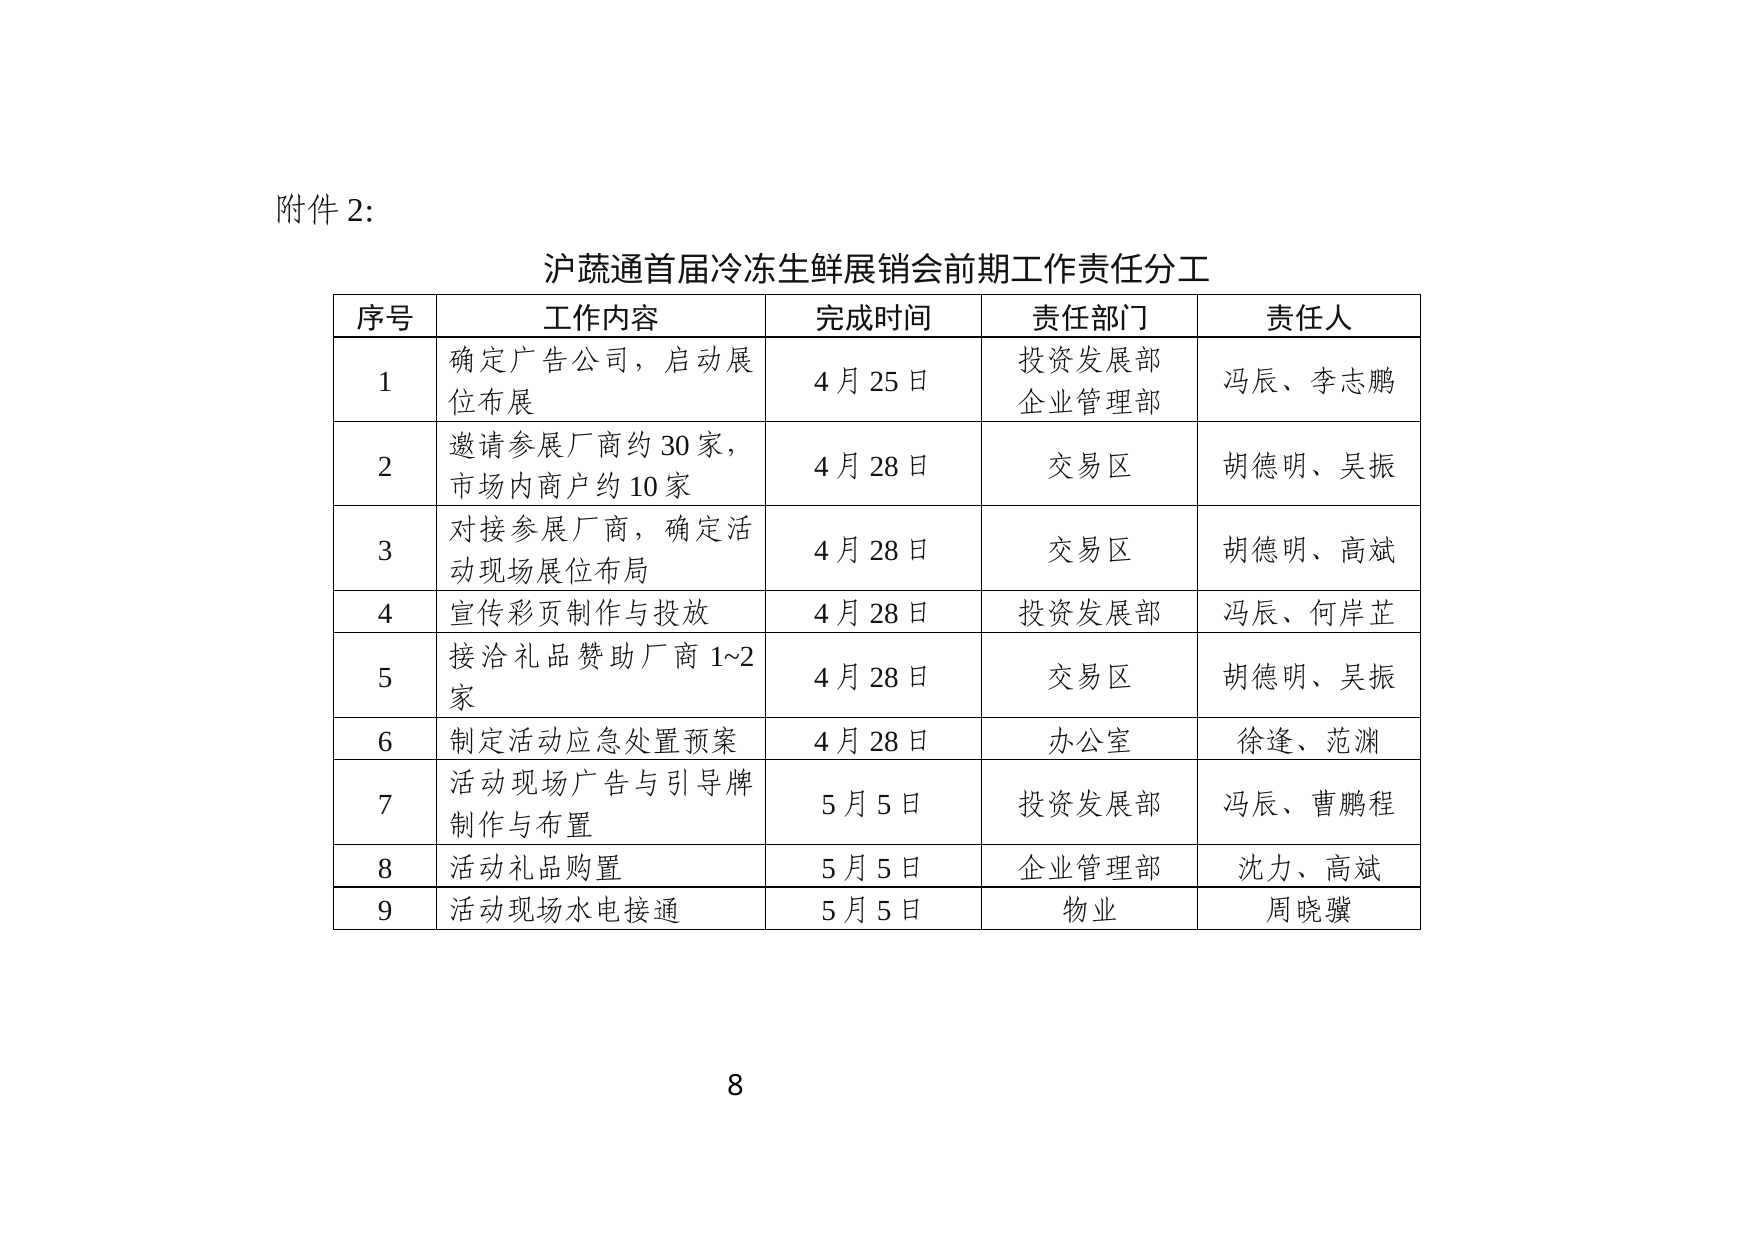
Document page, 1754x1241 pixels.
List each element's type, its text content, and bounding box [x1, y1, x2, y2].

table_cell 4月28日 [766, 506, 981, 589]
table_cell 企业管理部 [982, 845, 1197, 886]
table_cell 5月5日 [766, 888, 981, 929]
table_cell 7 [334, 760, 436, 844]
table_cell 冯辰、曹鹏程 [1198, 760, 1420, 844]
table_cell 接洽礼品赞助厂商1~2家 [437, 633, 765, 717]
table_cell 2 [334, 422, 436, 505]
table_header 序号 [334, 295, 436, 336]
text 沪蔬通首届冷冻生鲜展销会前期工作责任分工 [207, 233, 1547, 294]
table_cell 交易区 [982, 633, 1197, 717]
table_cell 投资发展部 企业管理部 [982, 338, 1197, 421]
table_cell 活动现场水电接通 [437, 888, 765, 929]
text 附件2： [207, 173, 1547, 233]
table_cell 4月28日 [766, 591, 981, 632]
table_cell 4 [334, 591, 436, 632]
table_cell 6 [334, 718, 436, 759]
table_cell 活动礼品购置 [437, 845, 765, 886]
table_cell 9 [334, 888, 436, 929]
table_cell 物业 [982, 888, 1197, 929]
table_cell 沈力、高斌 [1198, 845, 1420, 886]
table_cell 5 [334, 633, 436, 717]
table_cell 确定广告公司，启动展位布展 [437, 338, 765, 421]
table_cell 投资发展部 [982, 760, 1197, 844]
table_cell 5月5日 [766, 845, 981, 886]
table_cell 活动现场广告与引导牌制作与布置 [437, 760, 765, 844]
table_cell 徐逢、范渊 [1198, 718, 1420, 759]
table_cell 3 [334, 506, 436, 589]
table_cell 胡德明、高斌 [1198, 506, 1420, 589]
table_cell 邀请参展厂商约30家，市场内商户约10家 [437, 422, 765, 505]
table_cell 交易区 [982, 422, 1197, 505]
table_cell 冯辰、李志鹏 [1198, 338, 1420, 421]
table_cell 5月5日 [766, 760, 981, 844]
table_cell 冯辰、何岸芷 [1198, 591, 1420, 632]
table_cell 胡德明、吴振 [1198, 633, 1420, 717]
table_cell 4月28日 [766, 718, 981, 759]
table_cell 对接参展厂商，确定活动现场展位布局 [437, 506, 765, 589]
table_header 责任人 [1198, 295, 1420, 336]
table_cell 投资发展部 [982, 591, 1197, 632]
table_cell 4月28日 [766, 633, 981, 717]
table_cell 宣传彩页制作与投放 [437, 591, 765, 632]
table_header 责任部门 [982, 295, 1197, 336]
table_cell 交易区 [982, 506, 1197, 589]
table_cell 胡德明、吴振 [1198, 422, 1420, 505]
table_cell 制定活动应急处置预案 [437, 718, 765, 759]
table_header 工作内容 [437, 295, 765, 336]
table_header 完成时间 [766, 295, 981, 336]
table_cell 4月28日 [766, 422, 981, 505]
table_cell 周晓骥 [1198, 888, 1420, 929]
table_cell 1 [334, 338, 436, 421]
table_cell 8 [334, 845, 436, 886]
table_cell 4月25日 [766, 338, 981, 421]
table_cell 办公室 [982, 718, 1197, 759]
